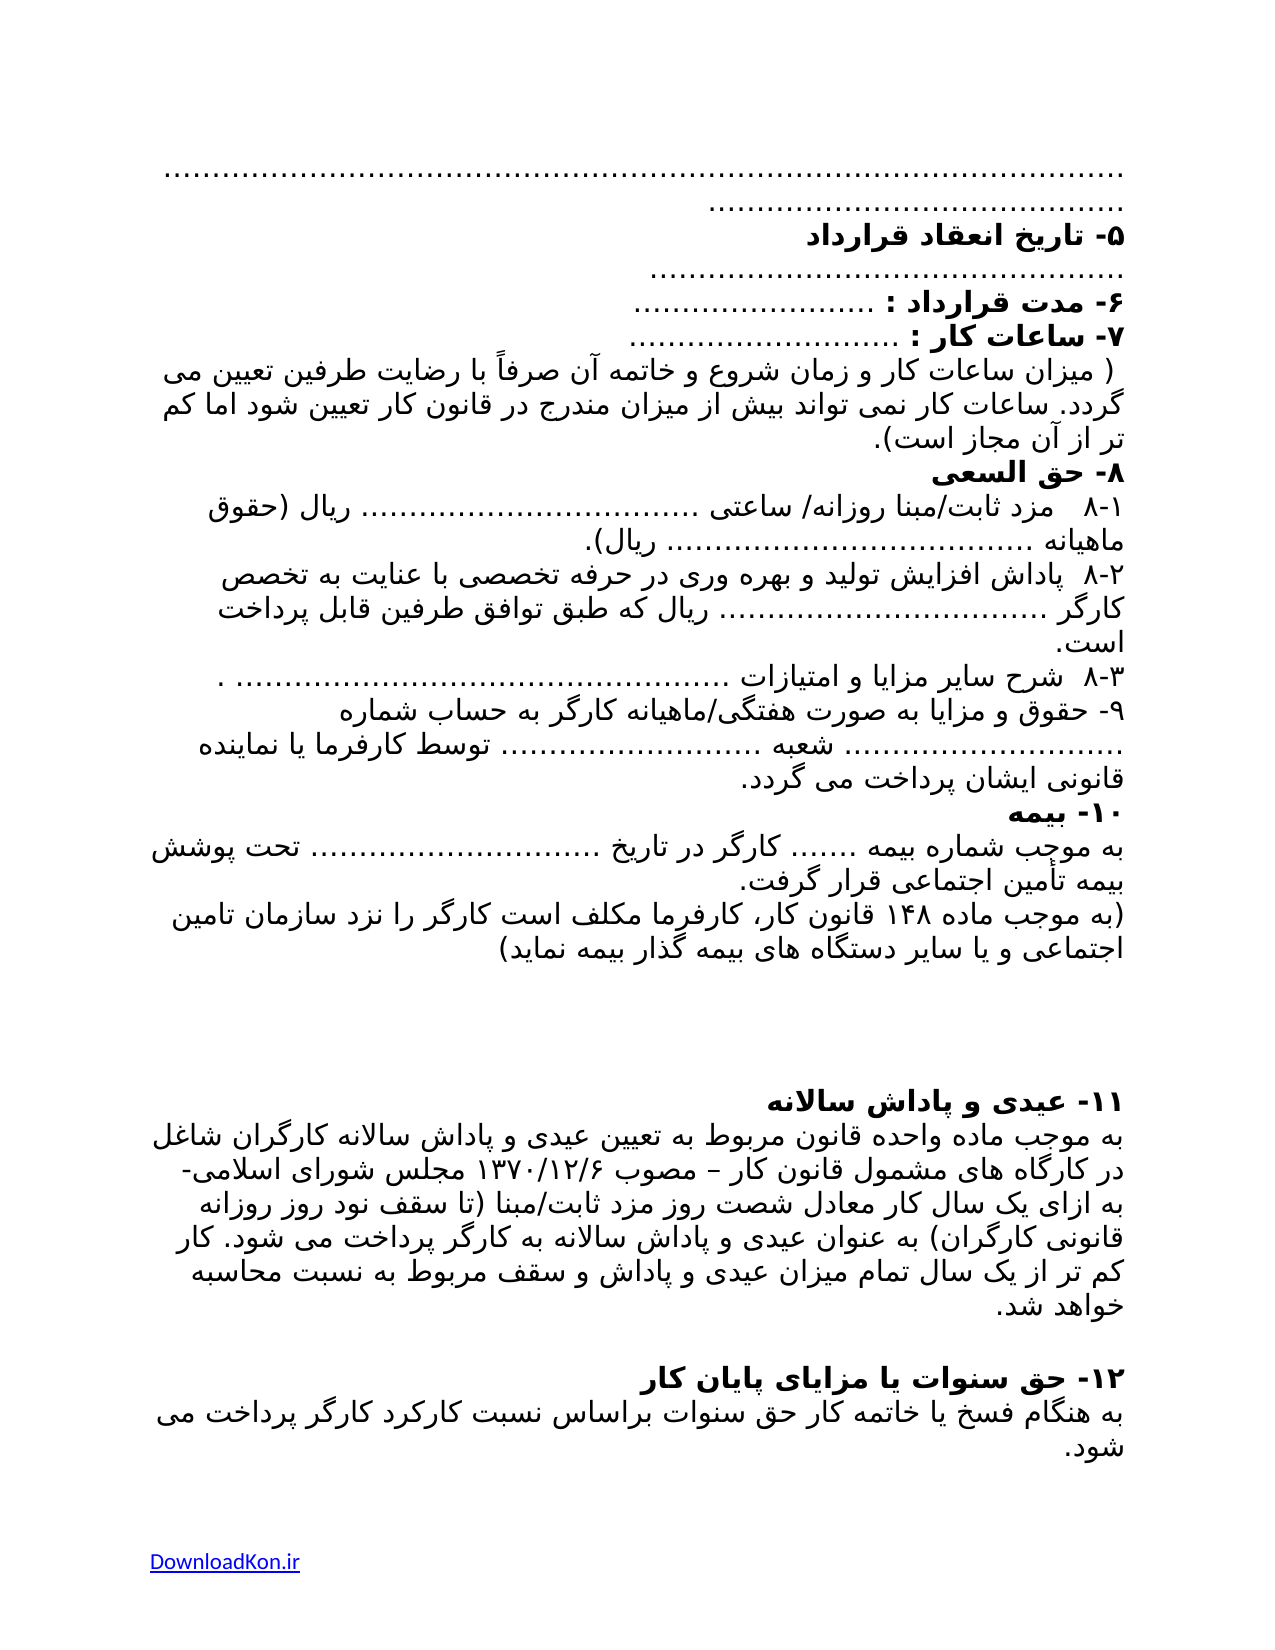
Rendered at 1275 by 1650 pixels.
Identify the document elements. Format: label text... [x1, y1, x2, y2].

text ۸- حق السعی [150, 456, 1125, 489]
text ۵- تاریخ انعقاد قرارداد [150, 218, 1125, 252]
text ۸-۱ مزد ثابت/مبنا روزانه/ ساعتی …………………………….. ریال (حقوق ماهیانه ……………………………….. ریال). [150, 489, 1125, 557]
text ۷- ساعات کار : ………………………. [150, 320, 1125, 354]
text ۸-۲ پاداش افزایش تولید و بهره وری در حرفه تخصصی با عنایت به تخصص کارگر ……………………………. ریال که طبق توافق طرفین قابل پرداخت است. [150, 557, 1125, 659]
text ( میزان ساعات کار و زمان شروع و خاتمه آن صرفاً با رضایت طرفین تعیین می گردد. ساعات کار نمی تواند بیش از میزان مندرج در قانون کار تعیین شود اما کم تر از آن مجاز است). [150, 354, 1125, 456]
text به موجب ماده واحده قانون مربوط به تعیین عیدی و پاداش سالانه کارگران شاغل در کارگاه های مشمول قانون کار – مصوب ۱۳۷۰/۱۲/۶ مجلس شورای اسلامی- به ازای یک سال کار معادل شصت روز مزد ثابت/مبنا (تا سقف نود روز روزانه قانونی کارگران) به عنوان عیدی و پاداش سالانه به کارگر پرداخت می شود. کار کم تر از یک سال تمام میزان عیدی و پاداش و سقف مربوط به نسبت محاسبه خواهد شد. [150, 1118, 1125, 1322]
text …………………………………………. [150, 252, 1125, 286]
text ۶- مدت قرارداد : ……………………. [150, 286, 1125, 320]
text (به موجب ماده ۱۴۸ قانون کار، کارفرما مکلف است کارگر را نزد سازمان تامین اجتماعی و یا سایر دستگاه های بیمه گذار بیمه نماید) [150, 897, 1125, 965]
text ……………………………………………………………………………………………………………………………. [150, 150, 1125, 218]
text ۱۱- عیدی و پاداش سالانه [150, 1084, 1125, 1118]
text به موجب شماره بیمه ……. کارگر در تاریخ ………………………… تحت پوشش بیمه تأمین اجتماعی قرار گرفت. [150, 829, 1125, 897]
text به هنگام فسخ یا خاتمه کار حق سنوات براساس نسبت کارکرد کارگر پرداخت می شود. [150, 1395, 1125, 1463]
text ۱۲- حق سنوات یا مزایای پایان کار [150, 1361, 1125, 1395]
text ۹- حقوق و مزایا به صورت هفتگی/ماهیانه کارگر به حساب شماره ……………………….. شعبه ……………………… توسط کارفرما یا نماینده قانونی ایشان پرداخت می گردد. [150, 693, 1125, 795]
text ۱۰- بیمه [150, 795, 1125, 829]
text ۸-۳ شرح سایر مزایا و امتیازات …………………………………………… . [150, 659, 1125, 693]
